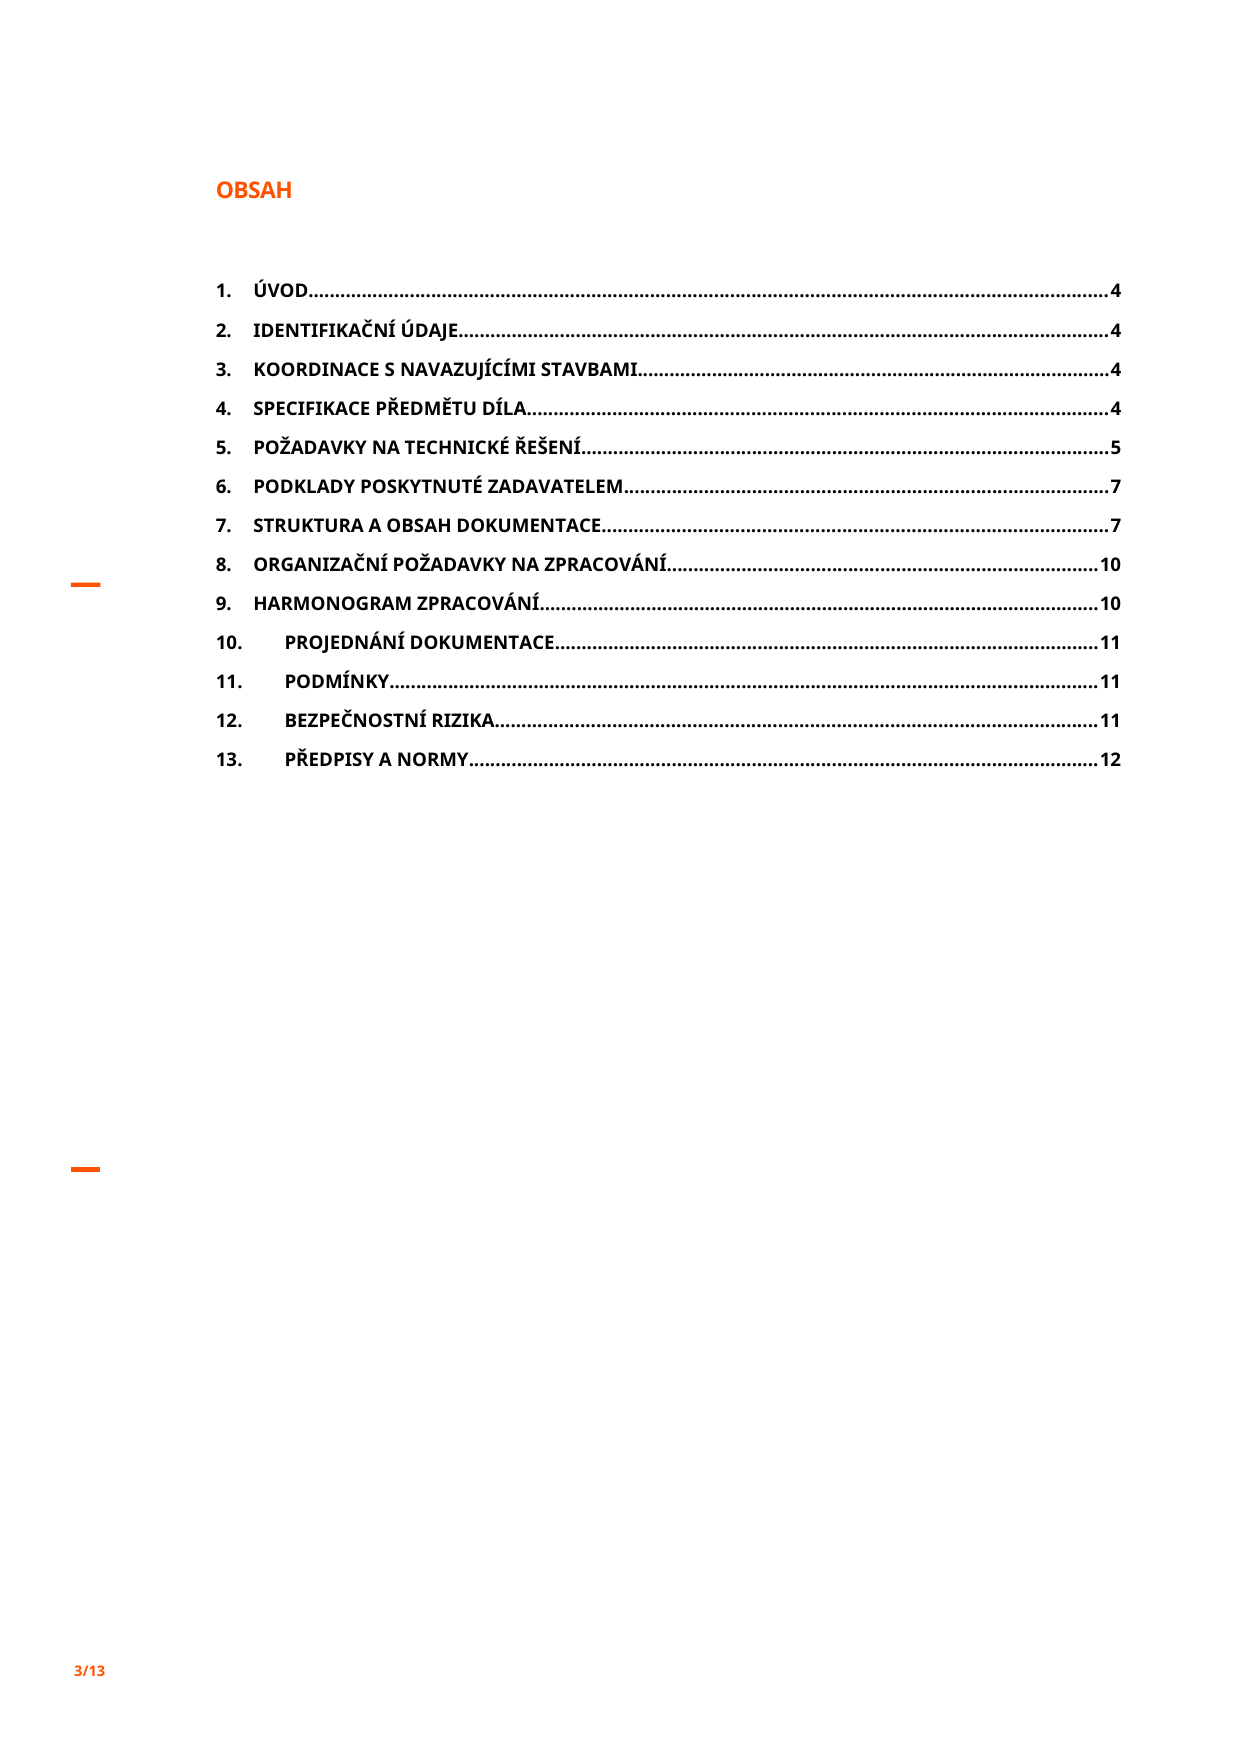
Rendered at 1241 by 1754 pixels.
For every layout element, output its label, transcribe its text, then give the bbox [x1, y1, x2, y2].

subtitle OBSAH [216, 174, 1122, 205]
